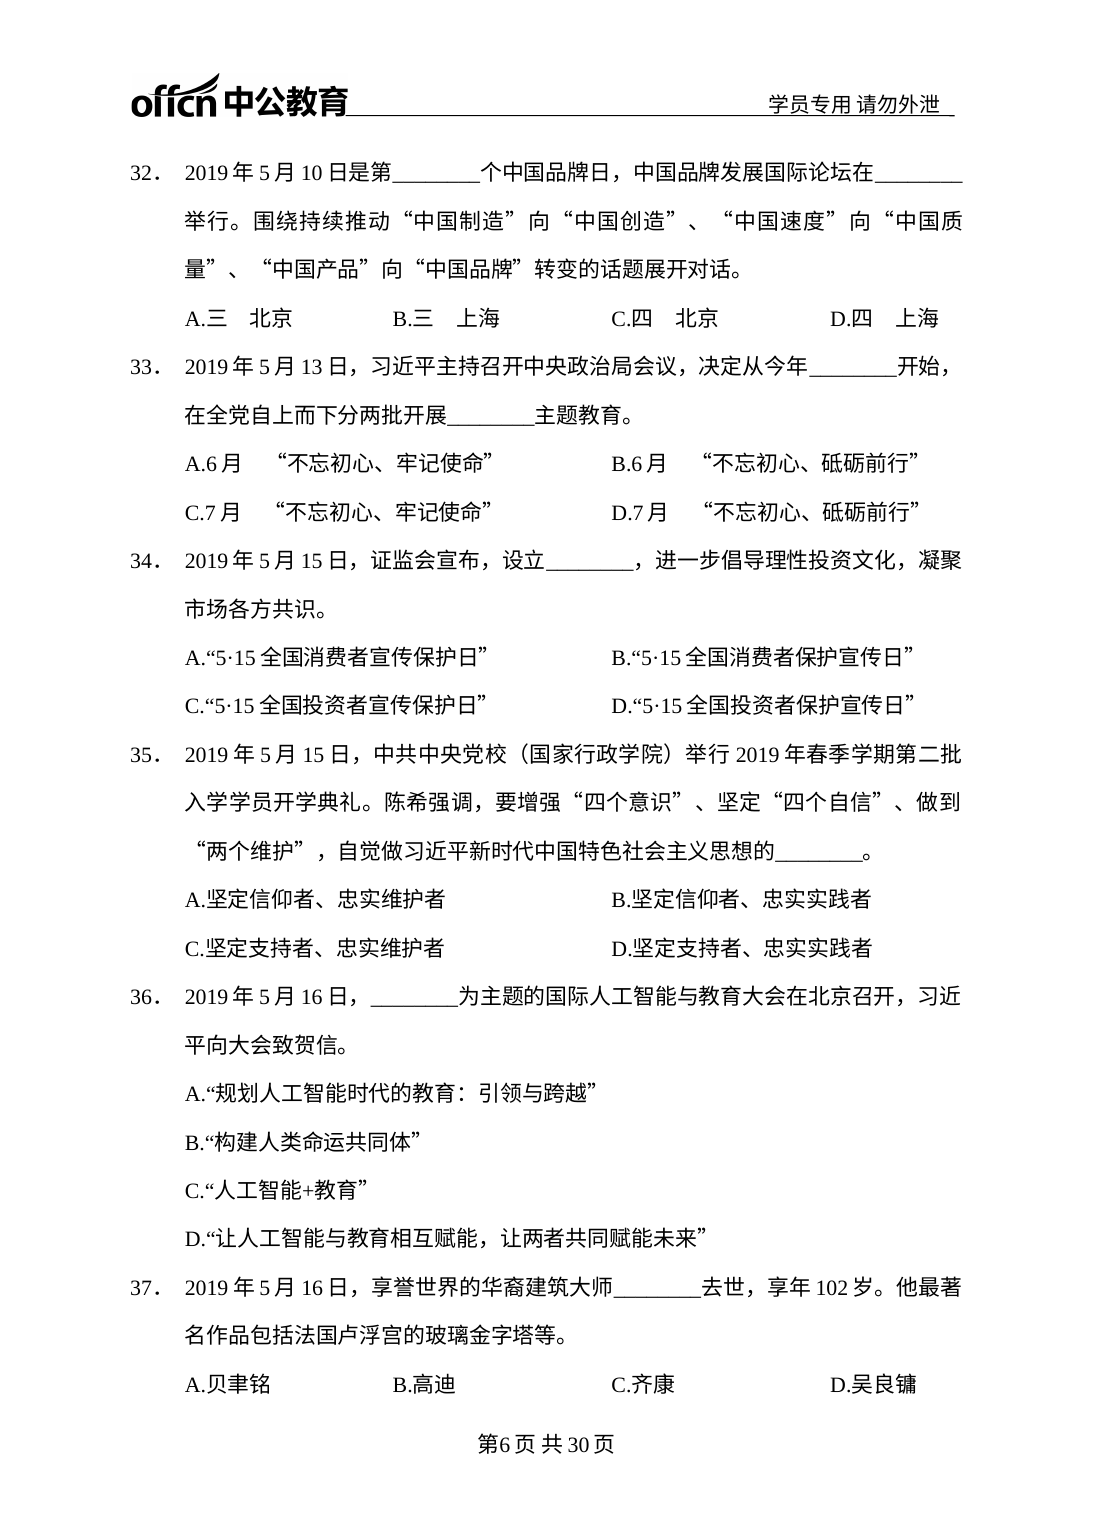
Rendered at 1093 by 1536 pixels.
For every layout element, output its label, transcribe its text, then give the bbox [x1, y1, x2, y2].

picture [131, 73, 348, 117]
text 37． 2019年5月16日，享誉世界的华裔建筑大师________去世，享年102岁。他最著名作品包括法国卢浮宫的玻璃金字塔等。 [130, 1269, 963, 1350]
text B.“构建人类命运共同体” [184, 1124, 963, 1157]
text 33． 2019年5月13日，习近平主持召开中央政治局会议，决定从今年________开始，在全党自上而下分两批开展________主题教育。 [130, 349, 963, 430]
text A.坚定信仰者、忠实维护者 B.坚定信仰者、忠实实践者 [184, 882, 963, 914]
text A.贝聿铭 B.高迪 C.齐康 D.吴良镛 [184, 1366, 963, 1399]
text 35． 2019年5月15日，中共中央党校（国家行政学院）举行2019年春季学期第二批入学学员开学典礼。陈希强调，要增强“四个意识”、坚定“四个自信”、做到“两个维护”，自觉做习近平新时代中国特色社会主义思想的________。 [130, 736, 963, 866]
text 34． 2019年5月15日，证监会宣布，设立________，进一步倡导理性投资文化，凝聚市场各方共识。 [130, 542, 963, 624]
text 36． 2019年5月16日，________为主题的国际人工智能与教育大会在北京召开，习近平向大会致贺信。 [130, 979, 963, 1060]
text A.“规划人工智能时代的教育：引领与跨越” [184, 1076, 963, 1108]
text A.“5·15全国消费者宣传保护日” B.“5·15全国消费者保护宣传日” [184, 639, 963, 672]
text C.坚定支持者、忠实维护者 D.坚定支持者、忠实实践者 [184, 930, 963, 963]
text A.6月 “不忘初心、牢记使命” B.6月 “不忘初心、砥砺前行” [184, 446, 963, 478]
text 32． 2019年5月10日是第________个中国品牌日，中国品牌发展国际论坛在________举行。围绕持续推动“中国制造”向“中国创造”、“中国速度”向“中国质量”、“中国产品”向“中国品牌”转变的话题展开对话。 [130, 154, 963, 284]
text D.“让人工智能与教育相互赋能，让两者共同赋能未来” [184, 1221, 963, 1253]
text C.7月 “不忘初心、牢记使命” D.7月 “不忘初心、砥砺前行” [184, 494, 963, 527]
text C.“人工智能+教育” [184, 1172, 963, 1205]
text A.三 北京 B.三 上海 C.四 北京 D.四 上海 [184, 300, 963, 333]
text C.“5·15全国投资者宣传保护日” D.“5·15全国投资者保护宣传日” [184, 688, 963, 720]
